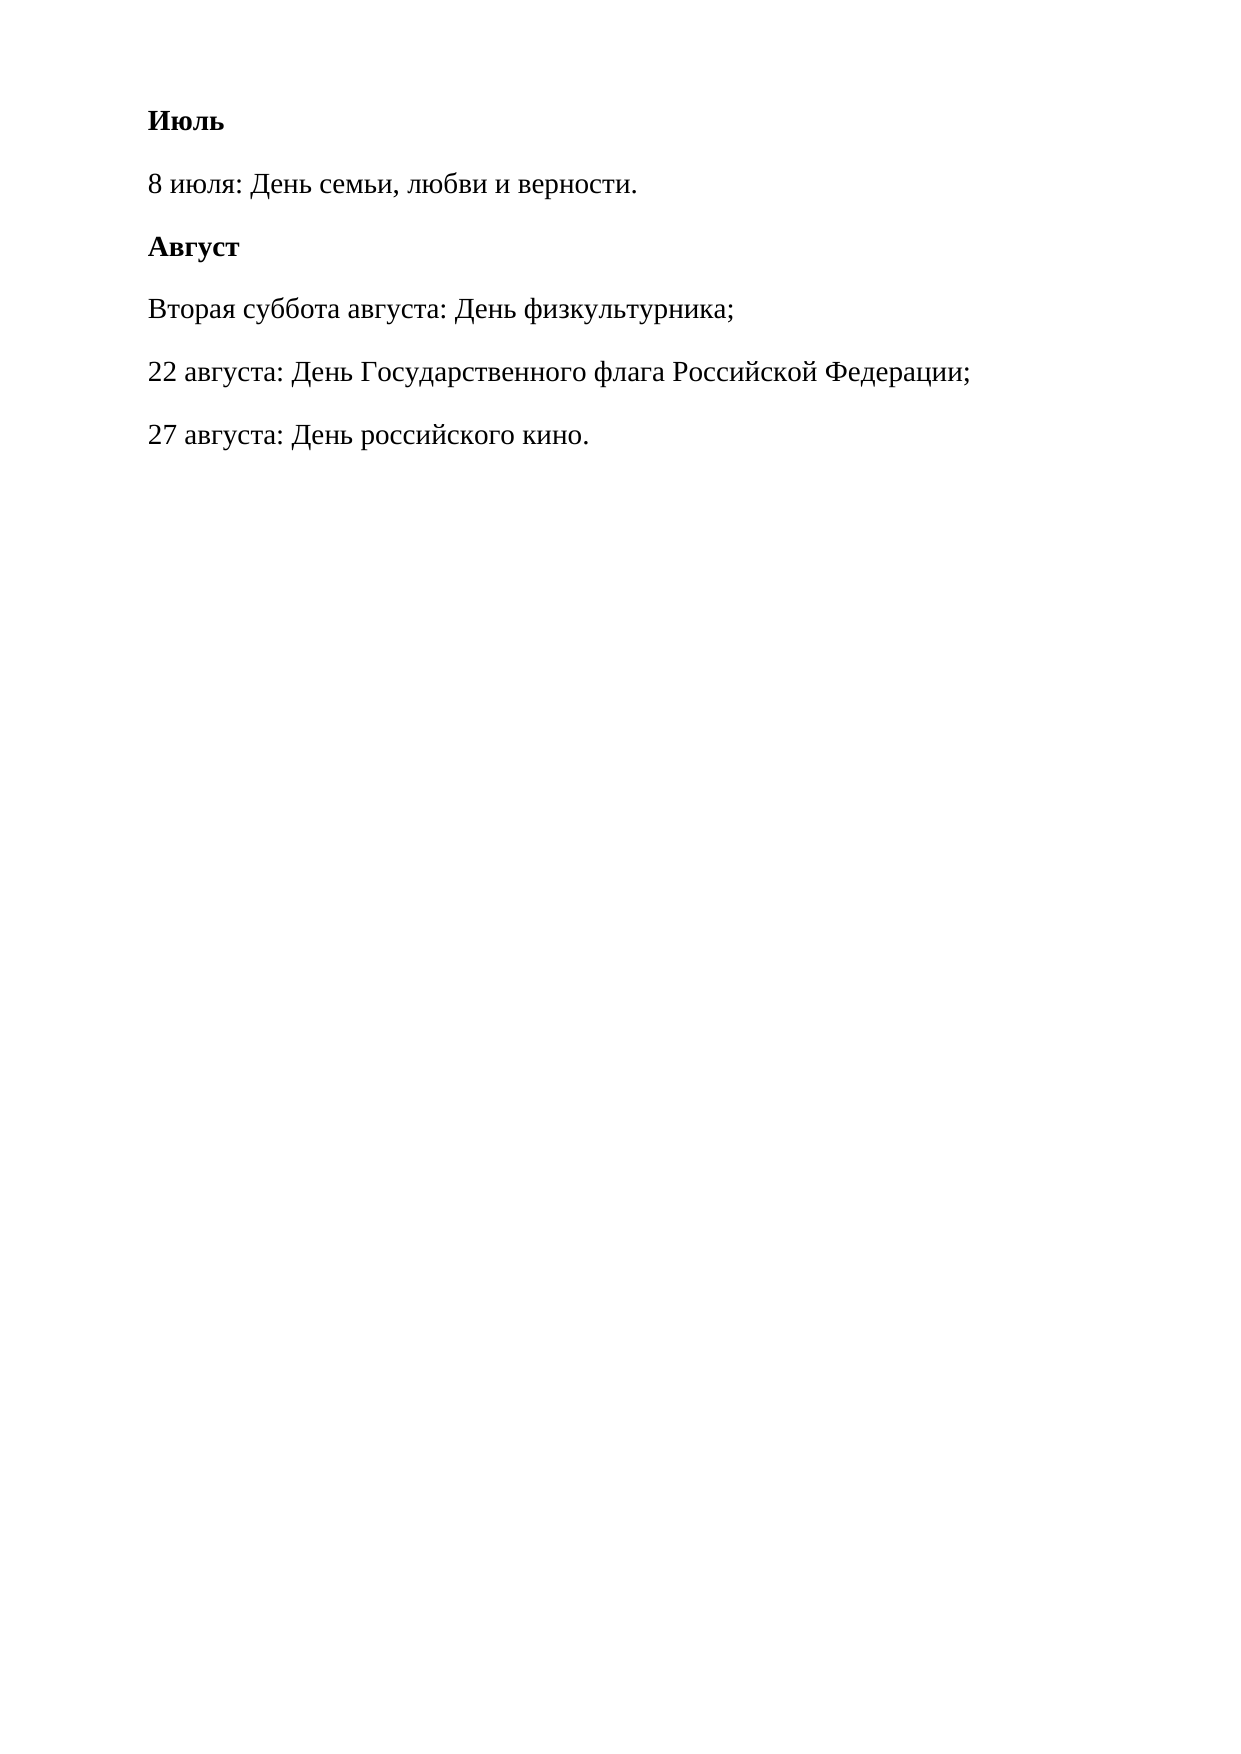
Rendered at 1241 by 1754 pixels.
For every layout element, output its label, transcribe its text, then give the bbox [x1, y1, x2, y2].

text 22 августа: День Государственного флага Российской Федерации; [148, 354, 1167, 388]
text Вторая суббота августа: День физкультурника; [148, 292, 1167, 325]
text 27 августа: День российского кино. [148, 417, 1167, 451]
text 8 июля: День семьи, любви и верности. [148, 166, 1167, 200]
text Июль [148, 103, 1167, 137]
text Август [148, 229, 1167, 262]
